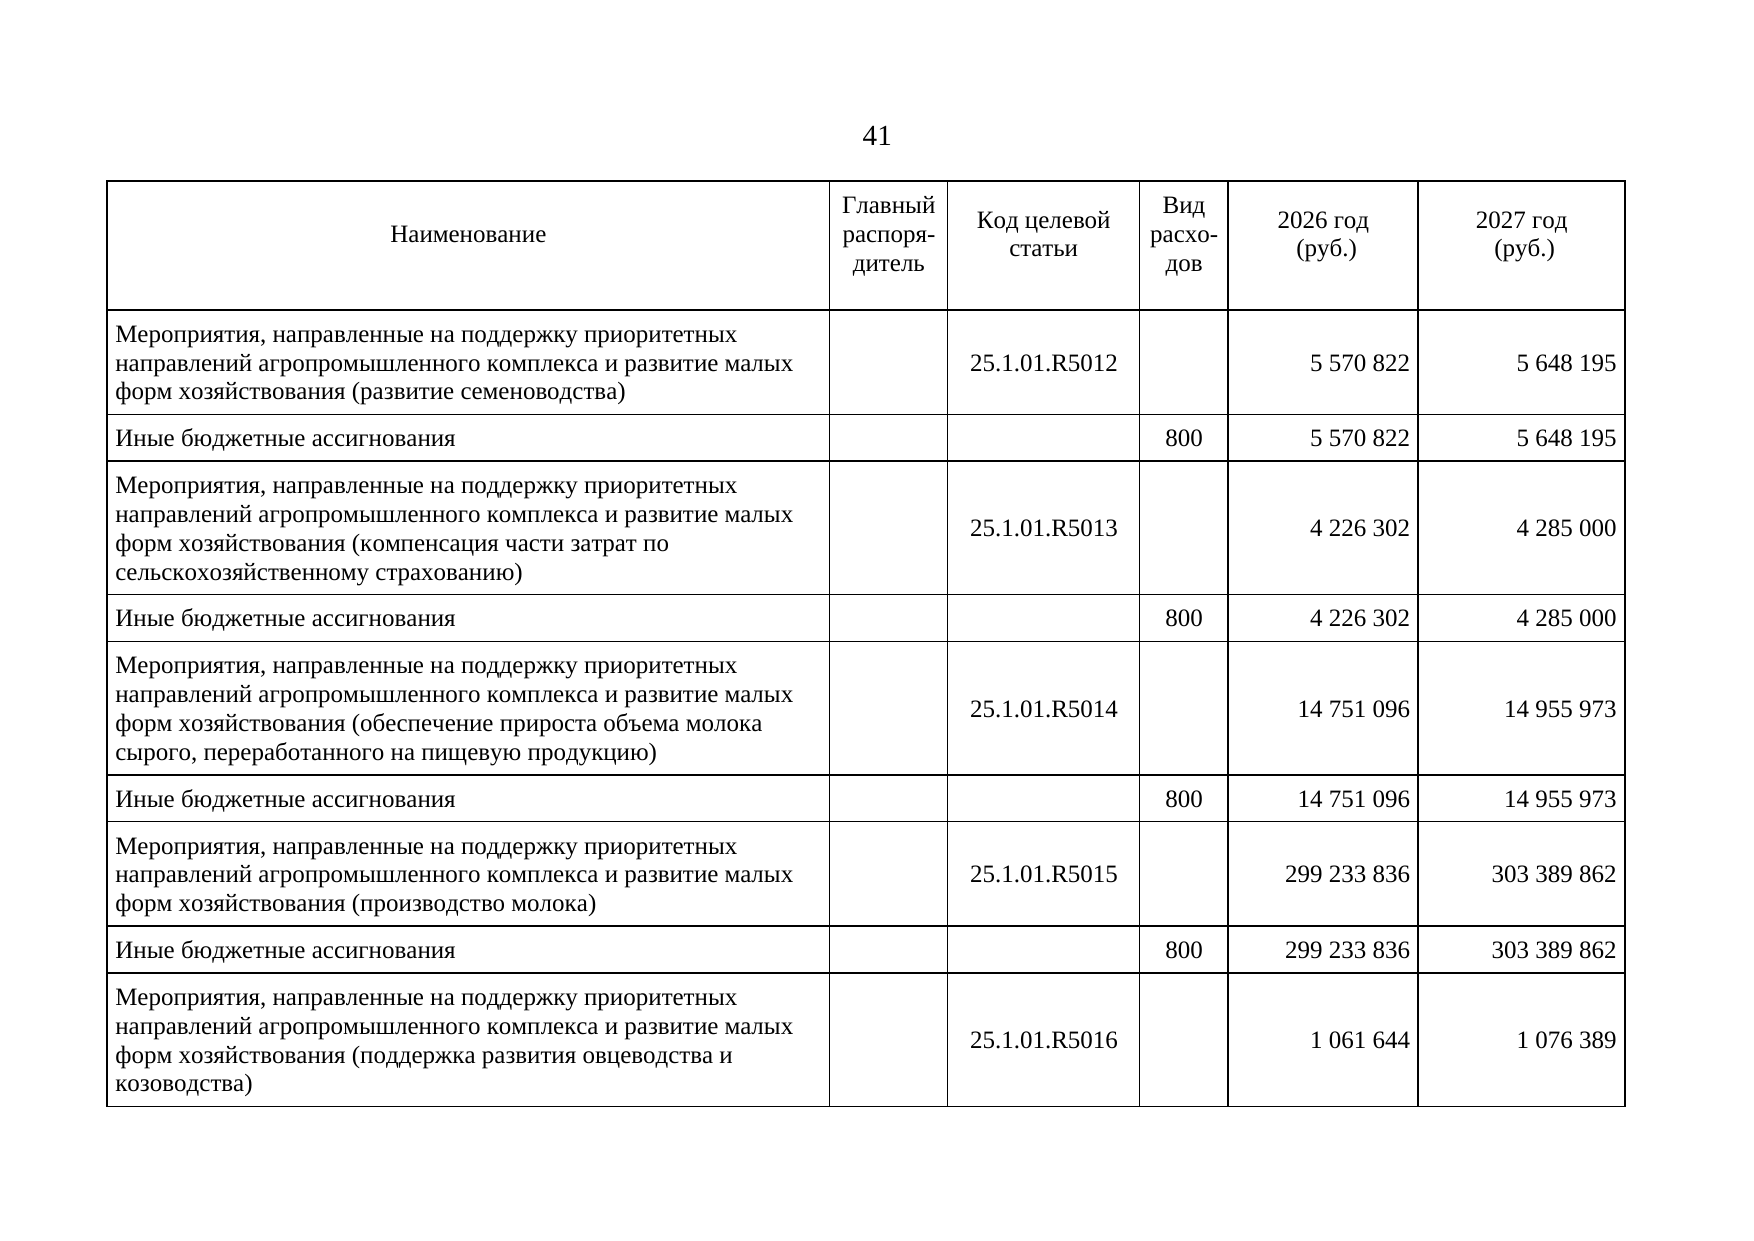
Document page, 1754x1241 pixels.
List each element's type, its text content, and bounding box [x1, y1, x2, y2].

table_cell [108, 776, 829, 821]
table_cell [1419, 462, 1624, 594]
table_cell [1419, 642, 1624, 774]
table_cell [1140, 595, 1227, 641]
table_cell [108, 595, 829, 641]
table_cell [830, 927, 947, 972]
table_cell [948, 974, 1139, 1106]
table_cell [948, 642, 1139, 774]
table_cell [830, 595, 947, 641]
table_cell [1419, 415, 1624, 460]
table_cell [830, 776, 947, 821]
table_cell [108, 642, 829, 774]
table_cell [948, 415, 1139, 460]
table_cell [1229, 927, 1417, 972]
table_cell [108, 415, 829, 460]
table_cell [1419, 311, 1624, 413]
table_header 2027 год (руб.) [1419, 182, 1624, 309]
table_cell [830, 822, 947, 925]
table_header 2026 год (руб.) [1229, 182, 1417, 309]
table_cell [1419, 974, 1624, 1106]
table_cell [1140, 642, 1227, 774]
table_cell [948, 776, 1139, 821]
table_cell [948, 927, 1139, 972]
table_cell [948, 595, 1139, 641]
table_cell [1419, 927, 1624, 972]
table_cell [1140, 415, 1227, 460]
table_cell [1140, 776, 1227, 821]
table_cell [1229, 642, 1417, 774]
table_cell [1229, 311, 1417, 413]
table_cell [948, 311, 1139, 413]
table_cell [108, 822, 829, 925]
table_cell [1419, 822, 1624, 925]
table_header Вид расхо-дов [1140, 182, 1227, 309]
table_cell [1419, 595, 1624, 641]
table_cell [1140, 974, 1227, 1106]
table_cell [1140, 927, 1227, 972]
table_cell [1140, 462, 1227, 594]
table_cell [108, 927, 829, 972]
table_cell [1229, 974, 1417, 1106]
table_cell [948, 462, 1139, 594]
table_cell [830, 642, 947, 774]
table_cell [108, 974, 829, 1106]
table_header Наименование [108, 182, 829, 309]
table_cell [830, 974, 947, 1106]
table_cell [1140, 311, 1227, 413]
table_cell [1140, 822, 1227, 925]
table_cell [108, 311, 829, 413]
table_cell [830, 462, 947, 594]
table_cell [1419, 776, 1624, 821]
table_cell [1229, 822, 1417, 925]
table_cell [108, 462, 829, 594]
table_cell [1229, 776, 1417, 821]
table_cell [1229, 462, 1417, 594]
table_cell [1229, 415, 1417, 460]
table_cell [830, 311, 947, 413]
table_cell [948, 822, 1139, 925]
table_header Код целевой статьи [948, 182, 1139, 309]
table_header Главный распоря-дитель [830, 182, 947, 309]
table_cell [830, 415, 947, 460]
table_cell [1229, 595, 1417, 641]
